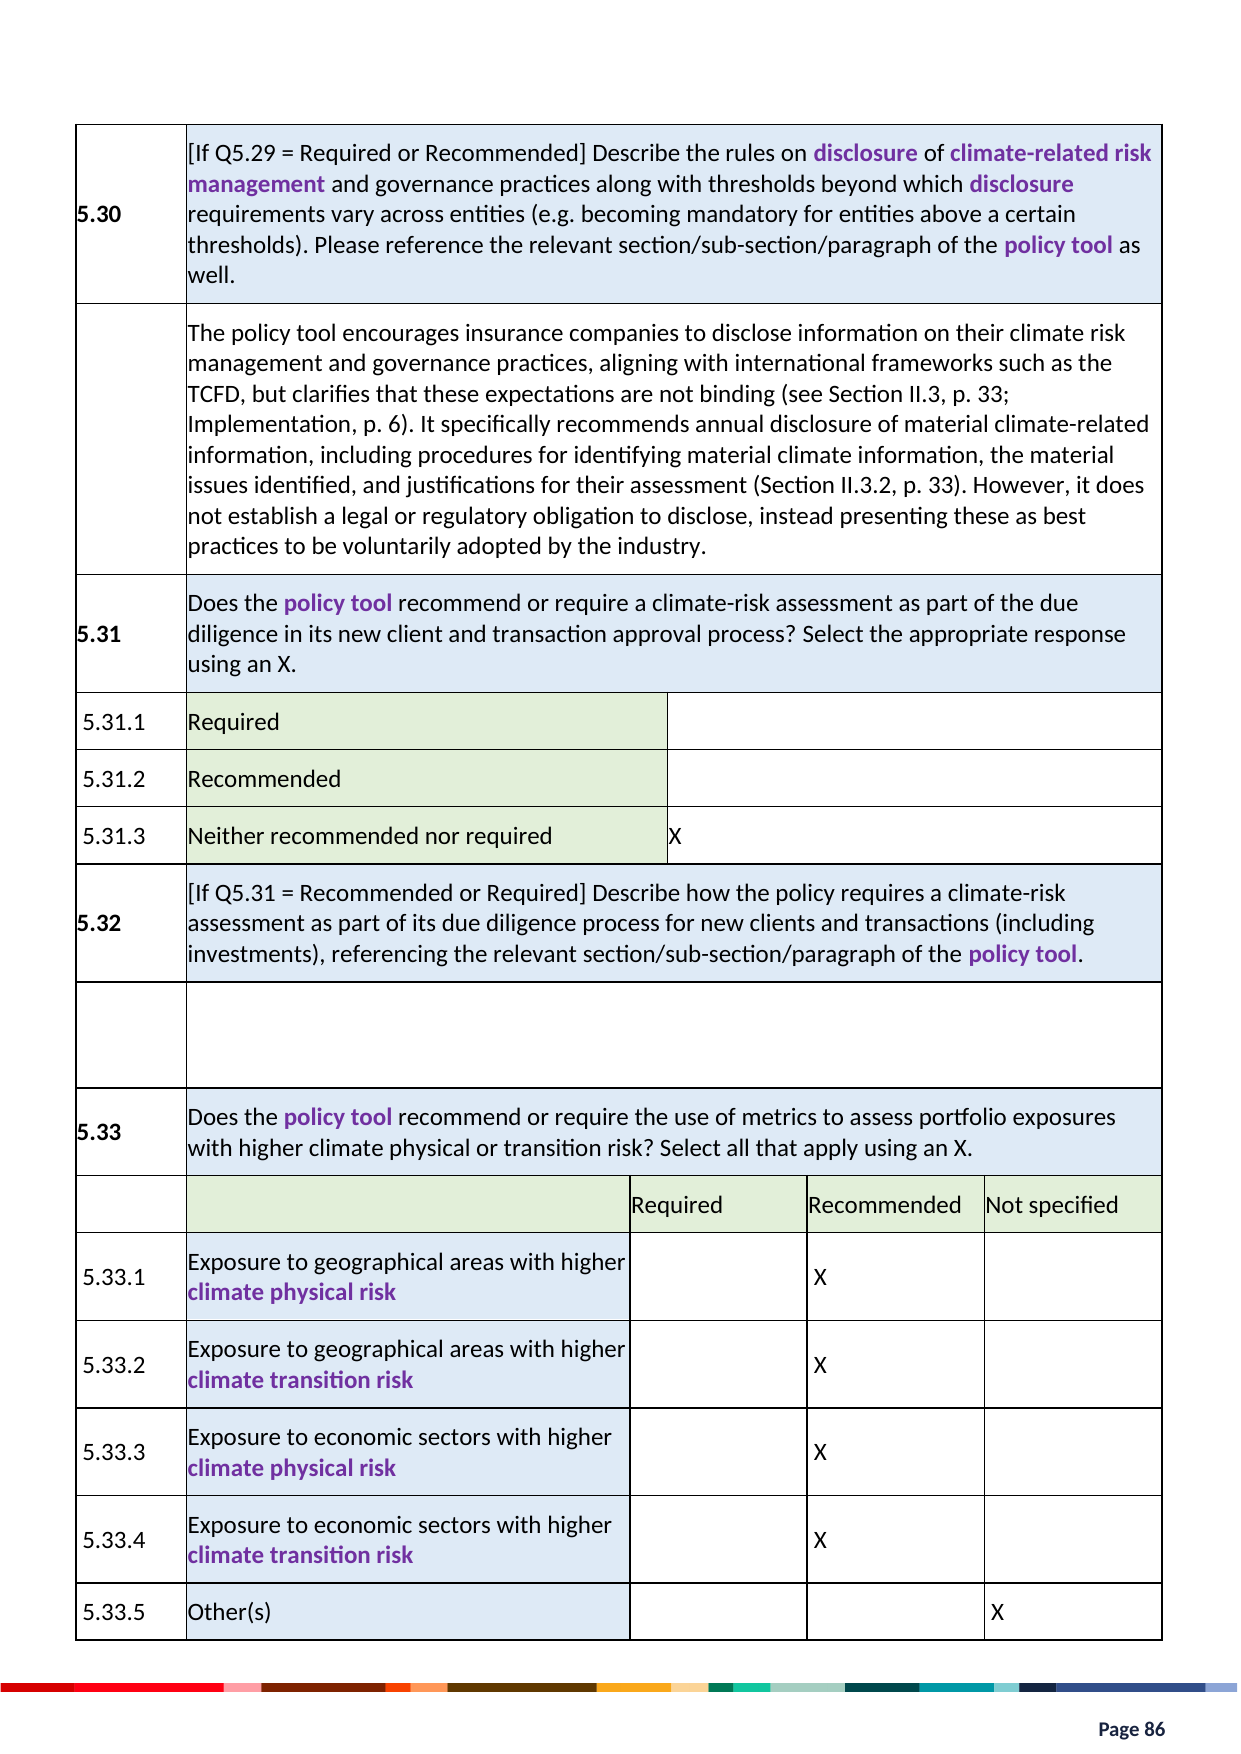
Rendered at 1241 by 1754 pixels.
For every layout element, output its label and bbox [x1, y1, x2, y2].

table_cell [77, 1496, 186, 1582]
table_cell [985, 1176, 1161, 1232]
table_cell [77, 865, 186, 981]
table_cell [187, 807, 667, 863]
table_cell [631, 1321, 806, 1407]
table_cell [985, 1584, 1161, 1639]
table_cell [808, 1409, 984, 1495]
picture [0, 1683, 1236, 1692]
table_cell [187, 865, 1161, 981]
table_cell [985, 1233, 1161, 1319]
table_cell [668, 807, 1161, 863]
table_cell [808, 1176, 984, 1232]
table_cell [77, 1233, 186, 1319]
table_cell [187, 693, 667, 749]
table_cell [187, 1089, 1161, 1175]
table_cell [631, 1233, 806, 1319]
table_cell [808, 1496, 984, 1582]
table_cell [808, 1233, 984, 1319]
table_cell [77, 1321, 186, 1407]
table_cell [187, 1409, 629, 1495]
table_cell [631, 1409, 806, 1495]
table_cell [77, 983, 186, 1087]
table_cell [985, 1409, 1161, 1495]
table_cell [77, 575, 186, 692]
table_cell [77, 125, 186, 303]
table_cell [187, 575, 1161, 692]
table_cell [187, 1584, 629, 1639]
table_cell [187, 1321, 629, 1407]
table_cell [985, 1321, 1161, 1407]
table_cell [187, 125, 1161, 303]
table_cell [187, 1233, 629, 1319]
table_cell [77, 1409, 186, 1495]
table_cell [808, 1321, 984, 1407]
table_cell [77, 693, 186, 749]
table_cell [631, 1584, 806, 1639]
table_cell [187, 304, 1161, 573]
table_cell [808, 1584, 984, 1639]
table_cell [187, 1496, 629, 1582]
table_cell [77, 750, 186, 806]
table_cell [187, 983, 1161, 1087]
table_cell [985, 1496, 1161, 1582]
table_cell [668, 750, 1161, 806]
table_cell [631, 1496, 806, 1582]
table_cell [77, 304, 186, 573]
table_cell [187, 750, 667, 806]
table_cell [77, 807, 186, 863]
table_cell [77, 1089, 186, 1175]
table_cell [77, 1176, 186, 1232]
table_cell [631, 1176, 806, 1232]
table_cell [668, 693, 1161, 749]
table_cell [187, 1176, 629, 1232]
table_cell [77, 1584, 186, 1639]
